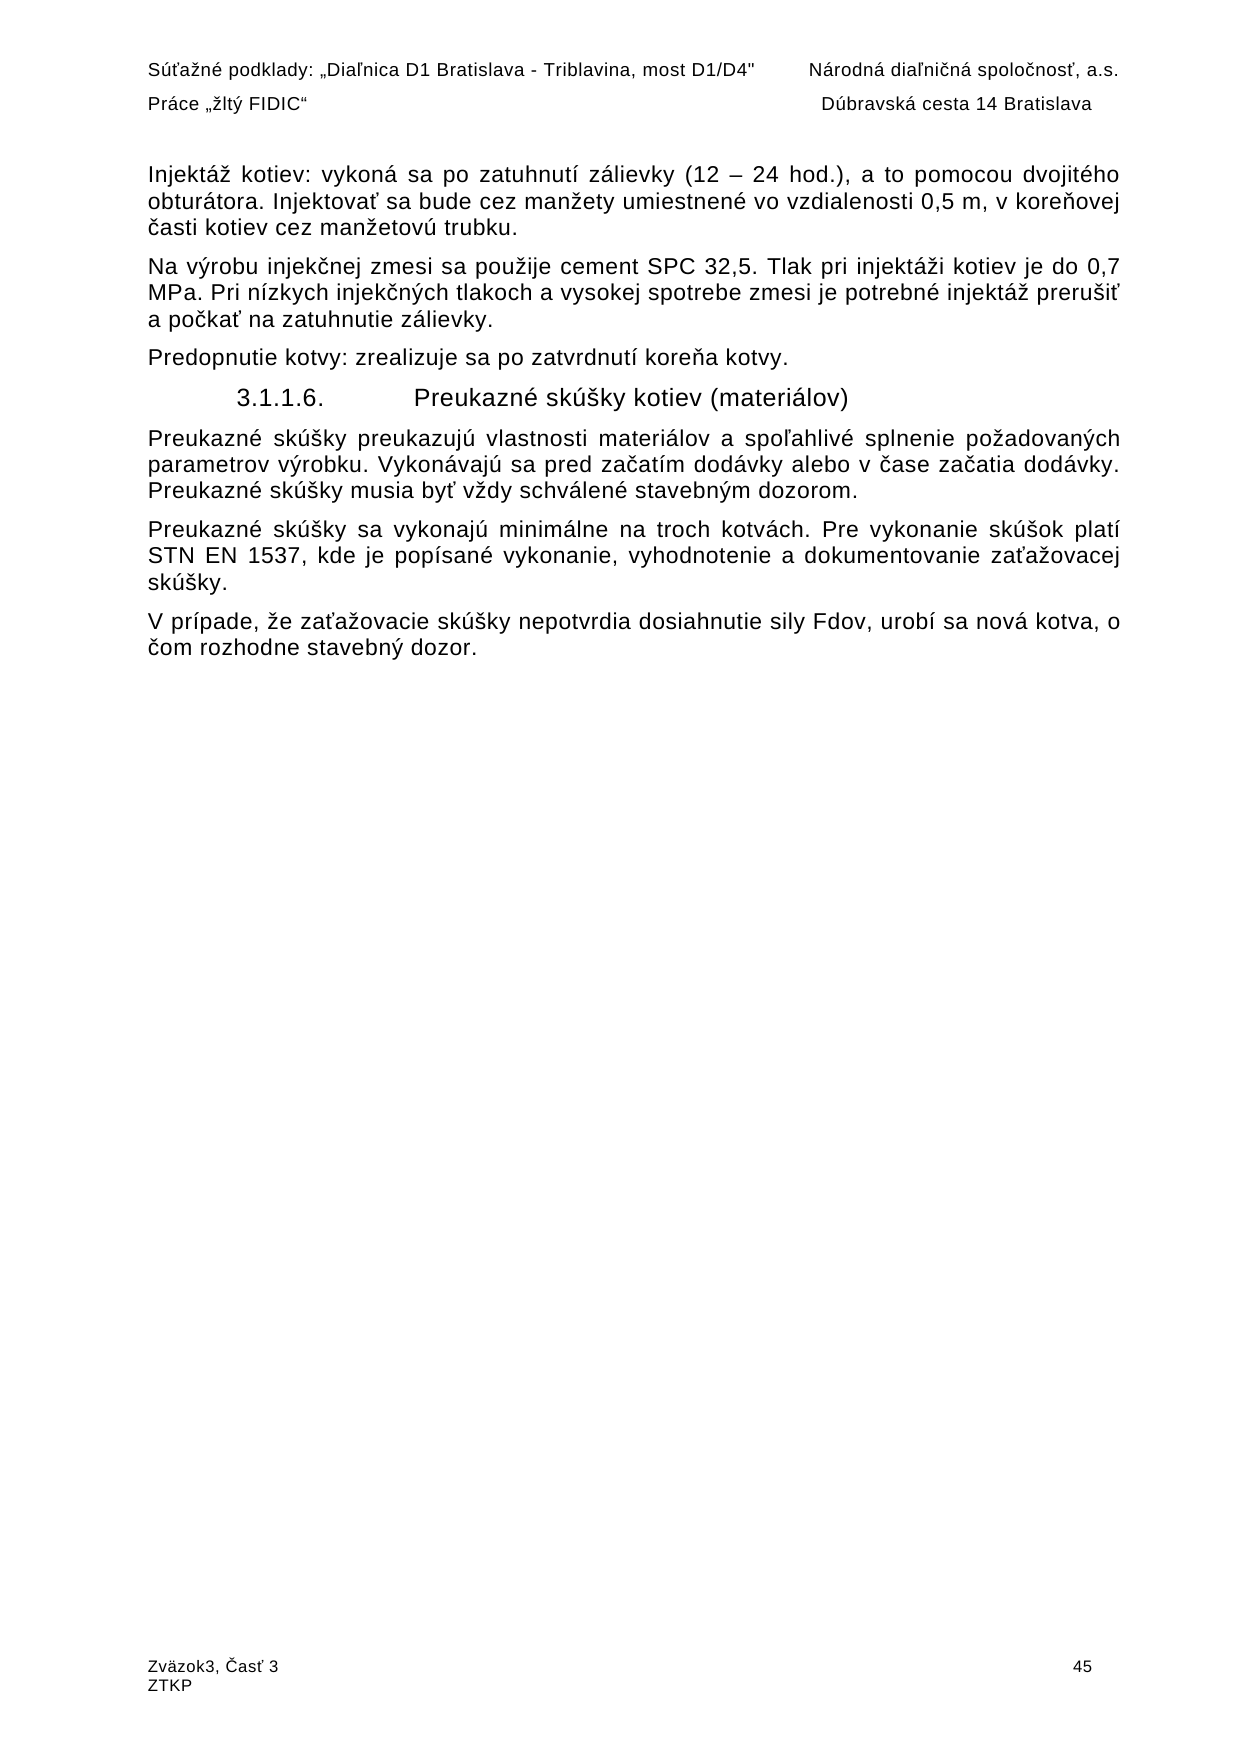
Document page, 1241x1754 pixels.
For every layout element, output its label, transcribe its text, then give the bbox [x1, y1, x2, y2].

text V prípade, že zaťažovacie skúšky nepotvrdia dosiahnutie sily Fdov, urobí sa nová kotva, o čom rozhodne stavebný dozor. [148, 608, 1122, 660]
text Predopnutie kotvy: zrealizuje sa po zatvrdnutí koreňa kotvy. [148, 344, 1122, 371]
text Preukazné skúšky preukazujú vlastnosti materiálov a spoľahlivé splnenie požadovaných parametrov výrobku. Vykonávajú sa pred začatím dodávky alebo v čase začatia dodávky. Preukazné skúšky musia byť vždy schválené stavebným dozorom. [148, 424, 1122, 503]
text Na výrobu injekčnej zmesi sa použije cement SPC 32,5. Tlak pri injektáži kotiev je do 0,7 MPa. Pri nízkych injekčných tlakoch a vysokej spotrebe zmesi je potrebné injektáž prerušiť a počkať na zatuhnutie zálievky. [148, 253, 1122, 332]
text Preukazné skúšky sa vykonajú minimálne na troch kotvách. Pre vykonanie skúšok platí STN EN 1537, kde je popísané vykonanie, vyhodnotenie a dokumentovanie zaťažovacej skúšky. [148, 516, 1122, 595]
subtitle Preukazné skúšky kotiev (materiálov) [236, 383, 1122, 412]
text Injektáž kotiev: vykoná sa po zatuhnutí zálievky (12 – 24 hod.), a to pomocou dvojitého obturátora. Injektovať sa bude cez manžety umiestnené vo vzdialenosti 0,5 m, v koreňovej časti kotiev cez manžetovú trubku. [148, 161, 1122, 240]
